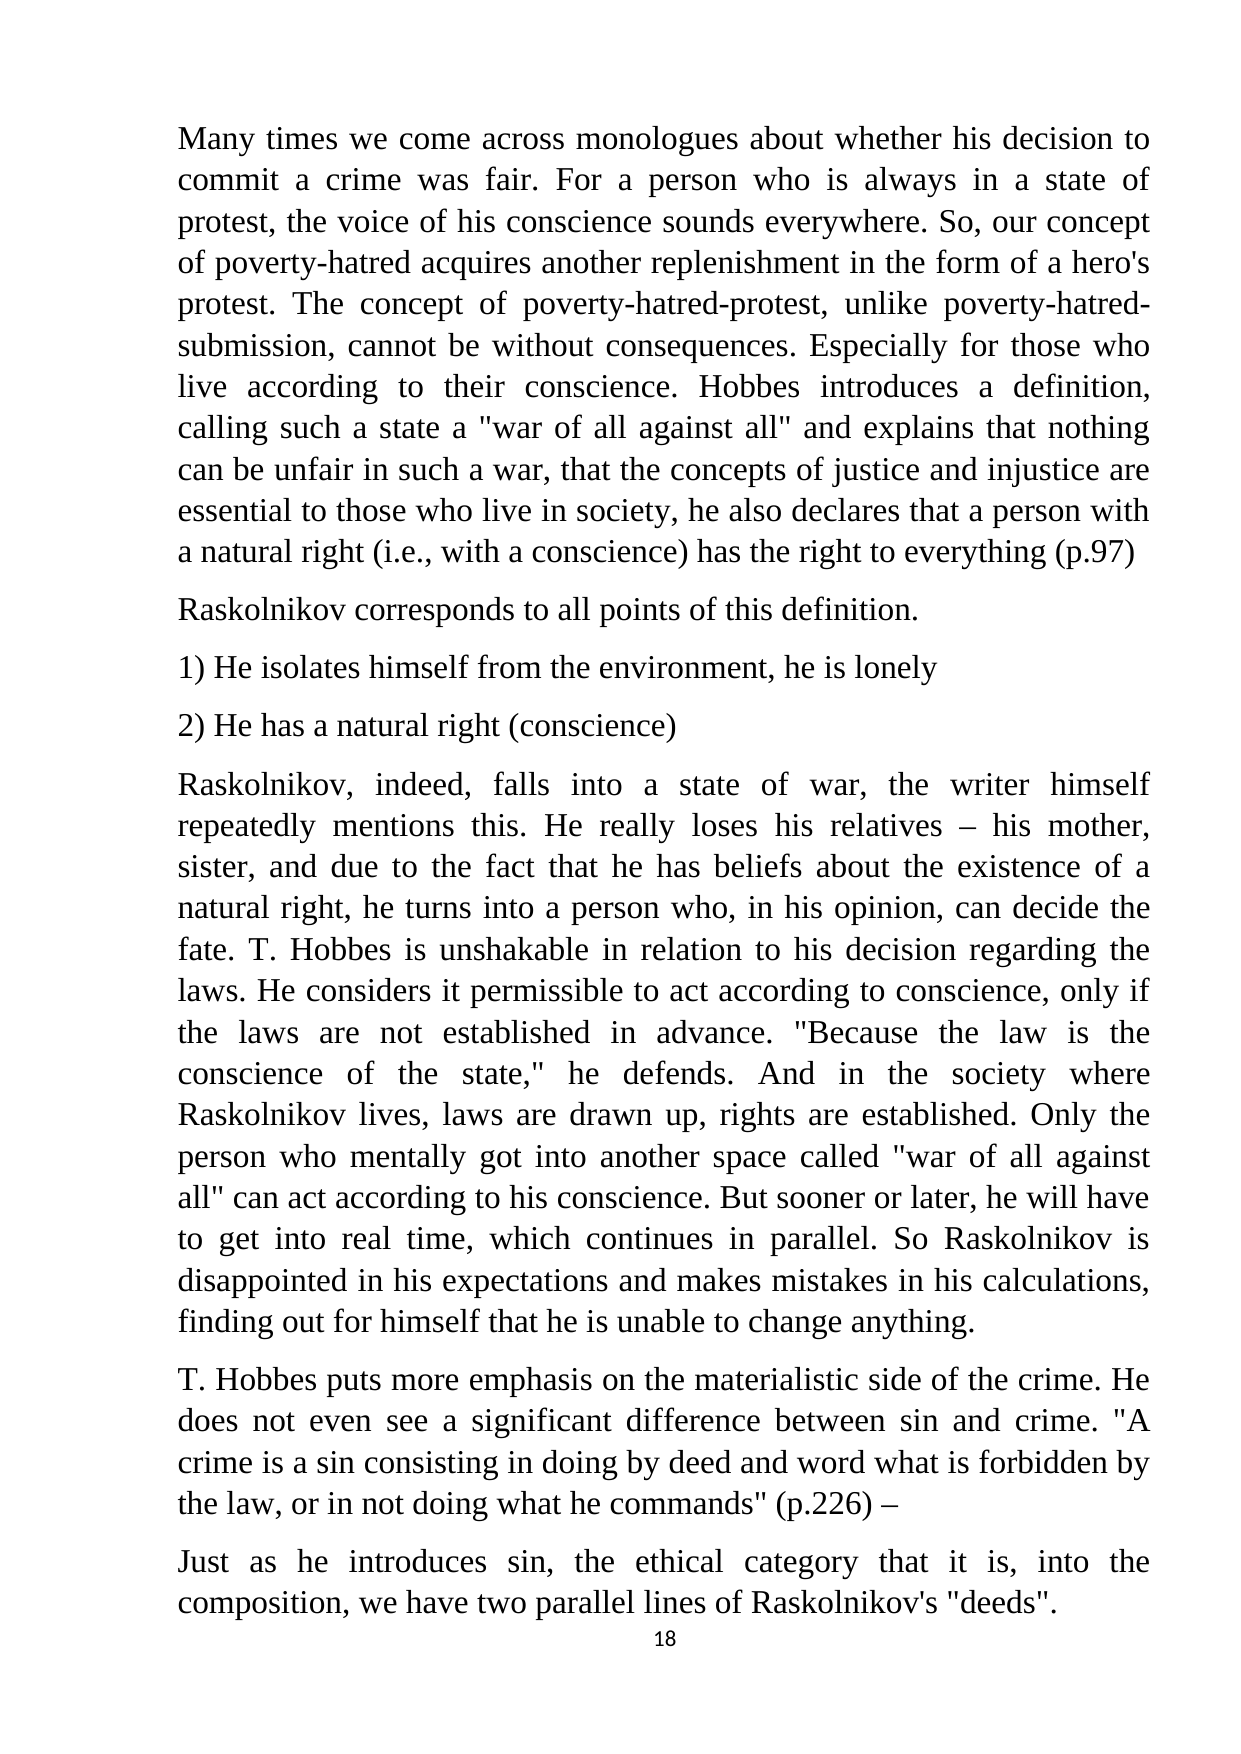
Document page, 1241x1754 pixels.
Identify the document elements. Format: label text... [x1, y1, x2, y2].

text Just as he introduces sin, the ethical category that it is, into the composition, we have two parallel lines of Raskolnikov's "deeds". [177, 1541, 1152, 1621]
text T. Hobbes puts more emphasis on the materialistic side of the crime. He does not even see a significant difference between sin and crime. "A crime is a sin consisting in doing by deed and word what is forbidden by the law, or in not doing what he commands" (p.226) – [177, 1359, 1152, 1522]
text 2) He has a natural right (conscience) [177, 706, 1152, 744]
text Raskolnikov, indeed, falls into a state of war, the writer himself repeatedly mentions this. He really loses his relatives – his mother, sister, and due to the fact that he has beliefs about the existence of a natural right, he turns into a person who, in his opinion, can decide the fate. T. Hobbes is unshakable in relation to his decision regarding the laws. He considers it permissible to act according to conscience, only if the laws are not established in advance. "Because the law is the conscience of the state," he defends. And in the society where Raskolnikov lives, laws are drawn up, rights are established. Only the person who mentally got into another space called "war of all against all" can act according to his conscience. But sooner or later, he will have to get into real time, which continues in parallel. So Raskolnikov is disappointed in his expectations and makes mistakes in his calculations, finding out for himself that he is unable to change anything. [177, 764, 1152, 1340]
text Many times we come across monologues about whether his decision to commit a crime was fair. For a person who is always in a state of protest, the voice of his conscience sounds everywhere. So, our concept of poverty-hatred acquires another replenishment in the form of a hero's protest. The concept of poverty-hatred-protest, unlike poverty-hatred-submission, cannot be without consequences. Especially for those who live according to their conscience. Hobbes introduces a definition, calling such a state a "war of all against all" and explains that nothing can be unfair in such a war, that the concepts of justice and injustice are essential to those who live in society, he also declares that a person with a natural right (i.e., with a conscience) has the right to everything (p.97) [177, 118, 1152, 570]
text Raskolnikov corresponds to all points of this definition. [177, 590, 1152, 628]
text 1) He isolates himself from the environment, he is lonely [177, 648, 1152, 686]
